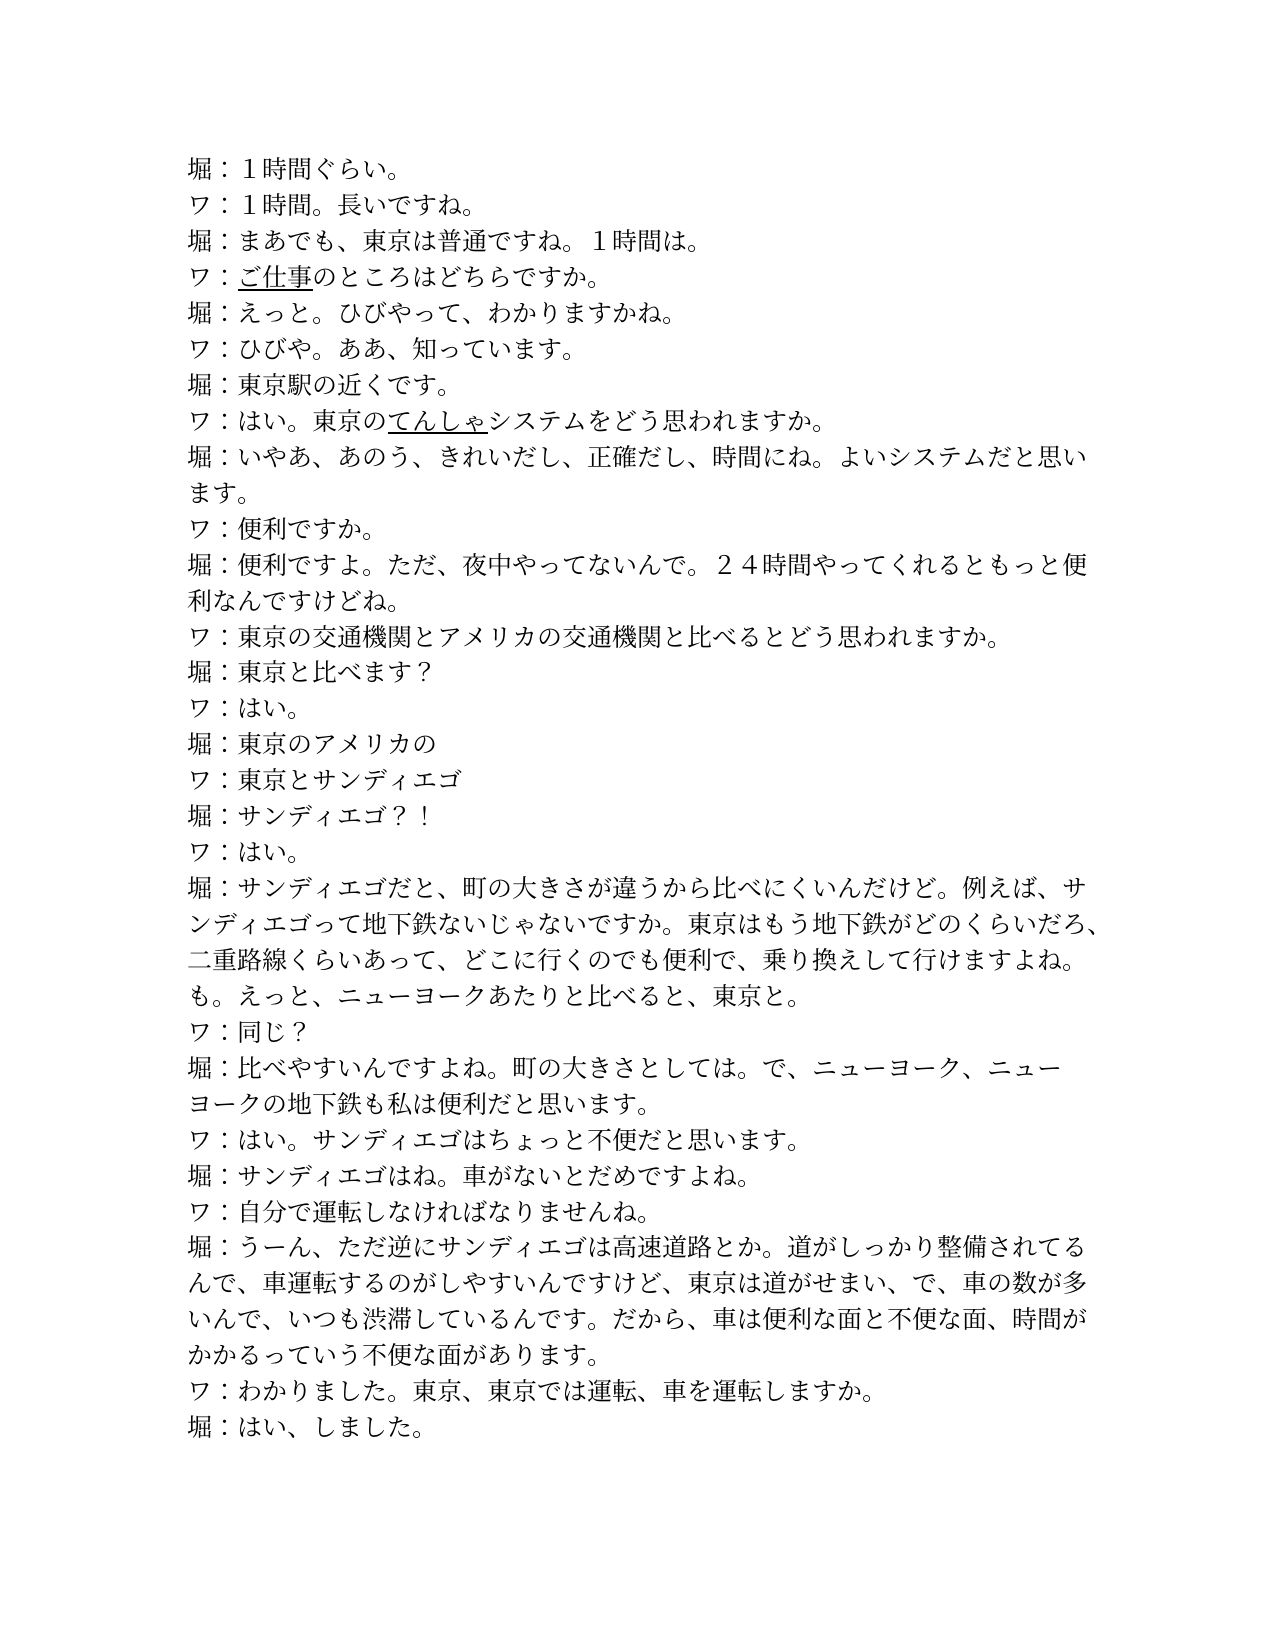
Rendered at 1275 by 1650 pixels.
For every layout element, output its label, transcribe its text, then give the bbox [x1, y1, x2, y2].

text 堀：比べやすいんですよね。町の大きさとしては。で、ニューヨーク、ニューヨークの地下鉄も私は便利だと思います。 [187, 1048, 1087, 1120]
text 堀：えっと。ひびやって、わかりますかね。 [187, 294, 1087, 330]
text ワ：ご仕事のところはどちらですか。 [187, 258, 1087, 294]
text 堀：東京と比べます？ [187, 653, 1087, 689]
text ワ：東京とサンディエゴ [187, 761, 1087, 797]
text 堀：サンディエゴはね。車がないとだめですよね。 [187, 1156, 1087, 1192]
text 堀：はい、しました。 [187, 1408, 1087, 1444]
text 堀：いやあ、あのう、きれいだし、正確だし、時間にね。よいシステムだと思います。 [187, 437, 1087, 509]
text 堀：１時間ぐらい。 [187, 150, 1087, 186]
text ワ：ひびや。ああ、知っています。 [187, 330, 1087, 366]
text 堀：サンディエゴだと、町の大きさが違うから比べにくいんだけど。例えば、サンディエゴって地下鉄ないじゃないですか。東京はもう地下鉄がどのくらいだろ、二重路線くらいあって、どこに行くのでも便利で、乗り換えして行けますよね。も。えっと、ニューヨークあたりと比べると、東京と。 [187, 869, 1087, 1012]
text 堀：東京のアメリカの [187, 725, 1087, 761]
text 堀：便利ですよ。ただ、夜中やってないんで。２４時間やってくれるともっと便利なんですけどね。 [187, 545, 1087, 617]
text ワ：１時間。長いですね。 [187, 186, 1087, 222]
text ワ：はい。 [187, 833, 1087, 869]
text ワ：はい。サンディエゴはちょっと不便だと思います。 [187, 1120, 1087, 1156]
text ワ：自分で運転しなければなりませんね。 [187, 1192, 1087, 1228]
text ワ：はい。東京のてんしゃシステムをどう思われますか。 [187, 402, 1087, 437]
text ワ：はい。 [187, 689, 1087, 725]
text 堀：まあでも、東京は普通ですね。１時間は。 [187, 222, 1087, 258]
text 堀：うーん、ただ逆にサンディエゴは高速道路とか。道がしっかり整備されてるんで、車運転するのがしやすいんですけど、東京は道がせまい、で、車の数が多いんで、いつも渋滞しているんです。だから、車は便利な面と不便な面、時間がかかるっていう不便な面があります。 [187, 1228, 1087, 1372]
text 堀：東京駅の近くです。 [187, 366, 1087, 402]
text ワ：東京の交通機関とアメリカの交通機関と比べるとどう思われますか。 [187, 617, 1087, 653]
text 堀：サンディエゴ？！ [187, 797, 1087, 833]
text ワ：便利ですか。 [187, 509, 1087, 545]
text ワ：同じ？ [187, 1012, 1087, 1048]
text ワ：わかりました。東京、東京では運転、車を運転しますか。 [187, 1372, 1087, 1408]
